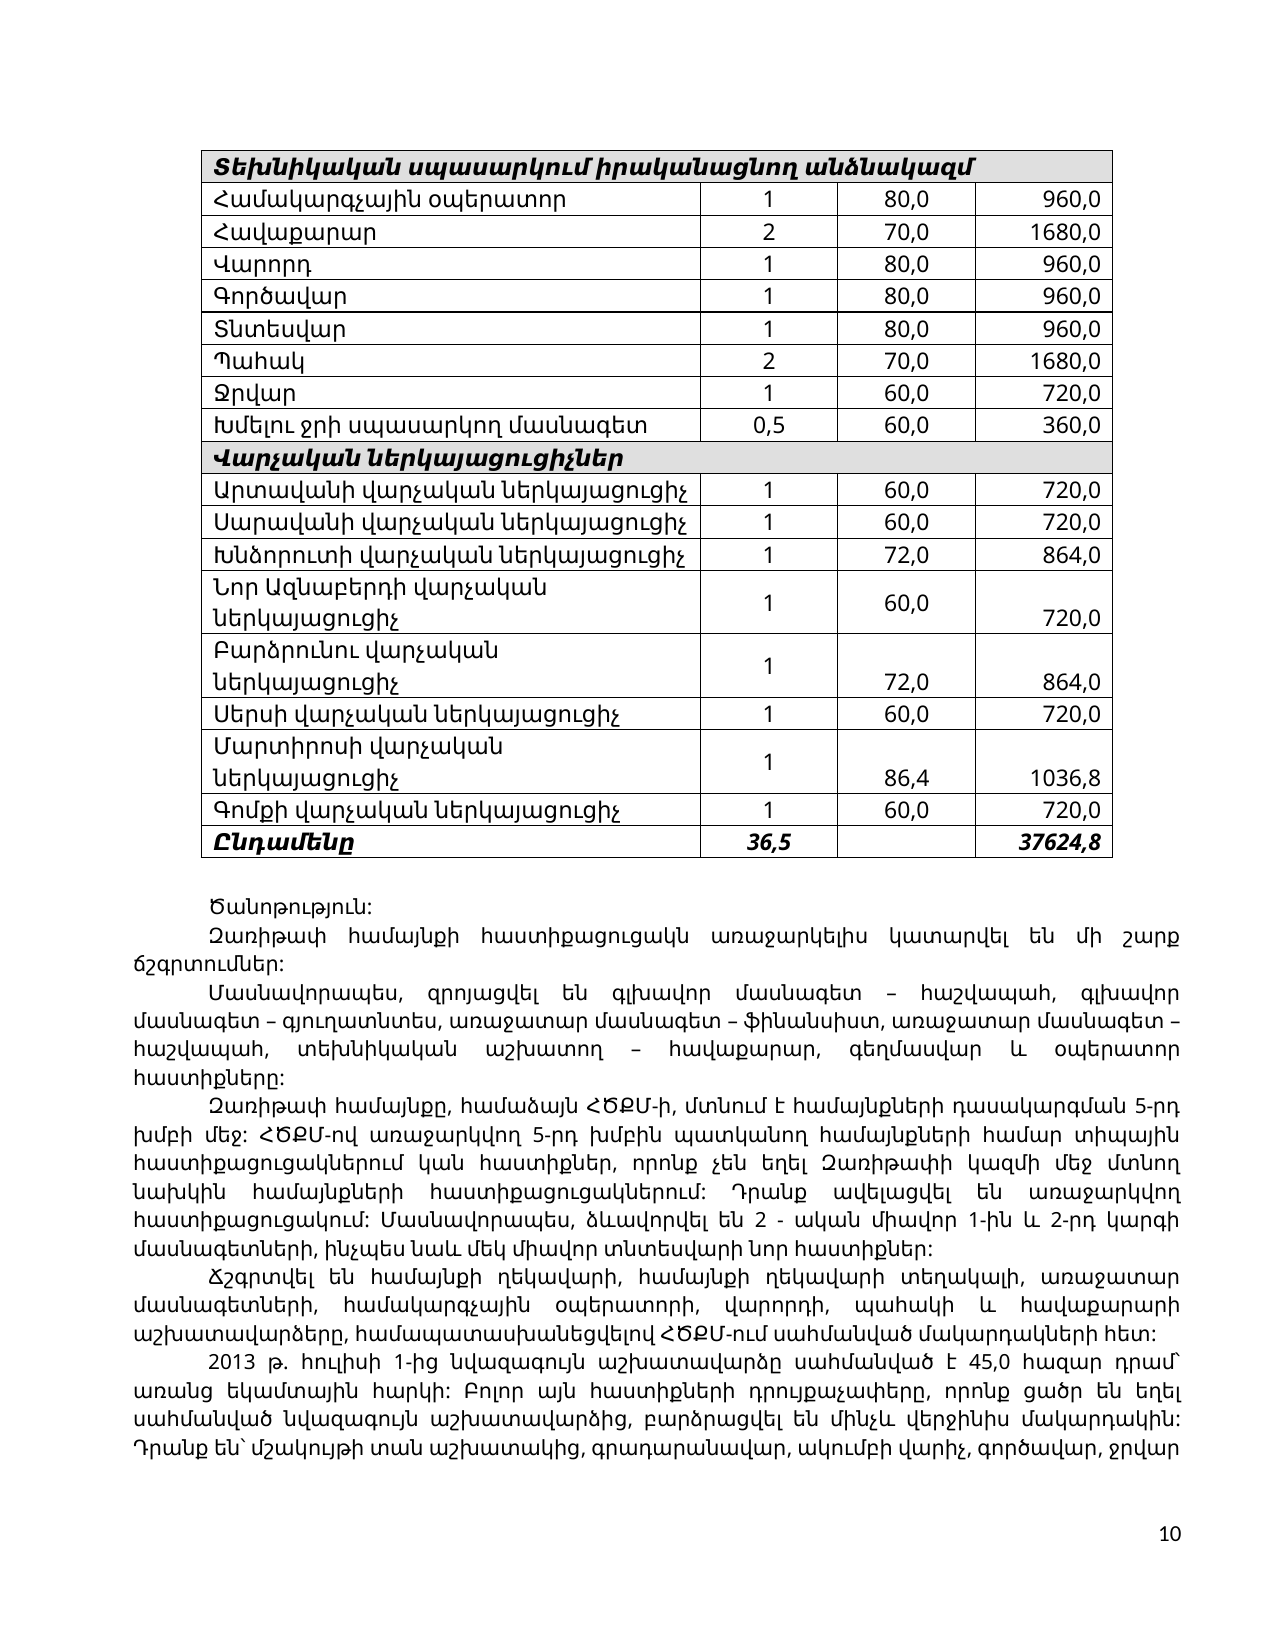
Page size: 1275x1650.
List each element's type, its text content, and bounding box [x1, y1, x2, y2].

table_cell 360,0 [976, 409, 1112, 441]
table_cell 70,0 [838, 216, 975, 247]
table_cell Գոմքի վարչական ներկայացուցիչ [202, 794, 700, 825]
table_cell 37624,8 [976, 826, 1112, 857]
table_cell 60,0 [838, 474, 975, 505]
table_cell 60,0 [838, 698, 975, 729]
table_cell 960,0 [976, 313, 1112, 344]
table_cell 1 [701, 730, 837, 793]
table_cell 1 [701, 506, 837, 537]
table_cell 70,0 [838, 345, 975, 376]
table_cell 960,0 [976, 183, 1112, 214]
table_cell 72,0 [838, 539, 975, 570]
table_cell 80,0 [838, 248, 975, 279]
table_cell 60,0 [838, 794, 975, 825]
table_cell 80,0 [838, 313, 975, 344]
table_cell Վարչական ներկայացուցիչներ [202, 442, 1112, 473]
table_cell 86,4 [838, 730, 975, 793]
table_cell 1036,8 [976, 730, 1112, 793]
table_cell 2 [701, 216, 837, 247]
table_cell 1 [701, 571, 837, 633]
table_cell 960,0 [976, 248, 1112, 279]
table_cell 720,0 [976, 698, 1112, 729]
table_cell Վարորդ [202, 248, 700, 279]
table_cell 1 [701, 248, 837, 279]
table_cell 1 [701, 313, 837, 344]
text Մասնավորապես, զրոյացվել են գլխավոր մասնագետ – հաշվապահ, գլխավոր մասնագետ – գյուղատնտես, առաջատար մասնագետ – ֆինանսիստ, առաջատար մասնագետ – հաշվապահ, տեխնիկական աշխատող – հավաքարար, գեղմասվար և օպերատոր հաստիքները: [133, 978, 1181, 1091]
table_cell 1 [701, 280, 837, 311]
table_cell Խմելու ջրի սպասարկող մասնագետ [202, 409, 700, 441]
table_cell 720,0 [976, 506, 1112, 537]
table_cell Խնձորուտի վարչական ներկայացուցիչ [202, 539, 700, 570]
table_cell 1 [701, 474, 837, 505]
table_cell 1 [701, 634, 837, 697]
table_cell 1 [701, 183, 837, 214]
table_cell 36,5 [701, 826, 837, 857]
table_cell 60,0 [838, 377, 975, 408]
table_cell 960,0 [976, 280, 1112, 311]
table_cell Մարտիրոսի վարչական ներկայացուցիչ [202, 730, 700, 793]
table_cell Սարավանի վարչական ներկայացուցիչ [202, 506, 700, 537]
table_cell 1 [701, 539, 837, 570]
table_cell Սերսի վարչական ներկայացուցիչ [202, 698, 700, 729]
table_cell 72,0 [838, 634, 975, 697]
table_cell 720,0 [976, 794, 1112, 825]
table_cell 720,0 [976, 377, 1112, 408]
table_cell 60,0 [838, 409, 975, 441]
table_cell 1 [701, 377, 837, 408]
table_cell 864,0 [976, 539, 1112, 570]
table_cell Բարձրունու վարչական ներկայացուցիչ [202, 634, 700, 697]
table_cell 80,0 [838, 280, 975, 311]
table_cell Պահակ [202, 345, 700, 376]
table_cell 864,0 [976, 634, 1112, 697]
table_cell Ընդամենը [202, 826, 700, 857]
table_cell 1680,0 [976, 345, 1112, 376]
table_cell [838, 826, 975, 857]
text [133, 1347, 1181, 1461]
table_cell 1680,0 [976, 216, 1112, 247]
table_cell Տնտեսվար [202, 313, 700, 344]
table_cell Համակարգչային օպերատոր [202, 183, 700, 214]
text Զառիթափ համայնքի հաստիքացուցակն առաջարկելիս կատարվել են մի շարք ճշգրտումներ: [133, 921, 1181, 978]
table_cell 720,0 [976, 571, 1112, 633]
table_cell 1 [701, 698, 837, 729]
table_cell 1 [701, 794, 837, 825]
table_cell 720,0 [976, 474, 1112, 505]
table_cell Տեխնիկական սպասարկում իրականացնող անձնակազմ [202, 151, 1112, 182]
table_cell 80,0 [838, 183, 975, 214]
table_cell 2 [701, 345, 837, 376]
table_cell Ջրվար [202, 377, 700, 408]
text Ծանոթություն: [133, 892, 1181, 921]
text Զառիթափ համայնքը, համաձայն ՀԾՔՄ-ի, մտնում է համայնքների դասակարգման 5-րդ խմբի մեջ: ՀԾՔՄ-ով առաջարկվող 5-րդ խմբին պատկանող համայնքների համար տիպային հաստիքացուցակներում կան հաստիքներ, որոնք չեն եղել Զառիթափի կազմի մեջ մտնող նախկին համայնքների հաստիքացուցակներում: Դրանք ավելացվել են առաջարկվող հաստիքացուցակում: Մասնավորապես, ձևավորվել են 2 - ական միավոր 1-ին և 2-րդ կարգի մասնագետների, ինչպես նաև մեկ միավոր տնտեսվարի նոր հաստիքներ: [133, 1091, 1181, 1262]
table_cell 0,5 [701, 409, 837, 441]
table_cell Նոր Ազնաբերդի վարչական ներկայացուցիչ [202, 571, 700, 633]
table_cell 60,0 [838, 506, 975, 537]
table_cell Արտավանի վարչական ներկայացուցիչ [202, 474, 700, 505]
table_cell Գործավար [202, 280, 700, 311]
table_cell Հավաքարար [202, 216, 700, 247]
text Ճշգրտվել են համայնքի ղեկավարի, համայնքի ղեկավարի տեղակալի, առաջատար մասնագետների, համակարգչային օպերատորի, վարորդի, պահակի և հավաքարարի աշխատավարձերը, համապատասխանեցվելով ՀԾՔՄ-ում սահմանված մակարդակների հետ: [133, 1262, 1181, 1347]
table_cell 60,0 [838, 571, 975, 633]
